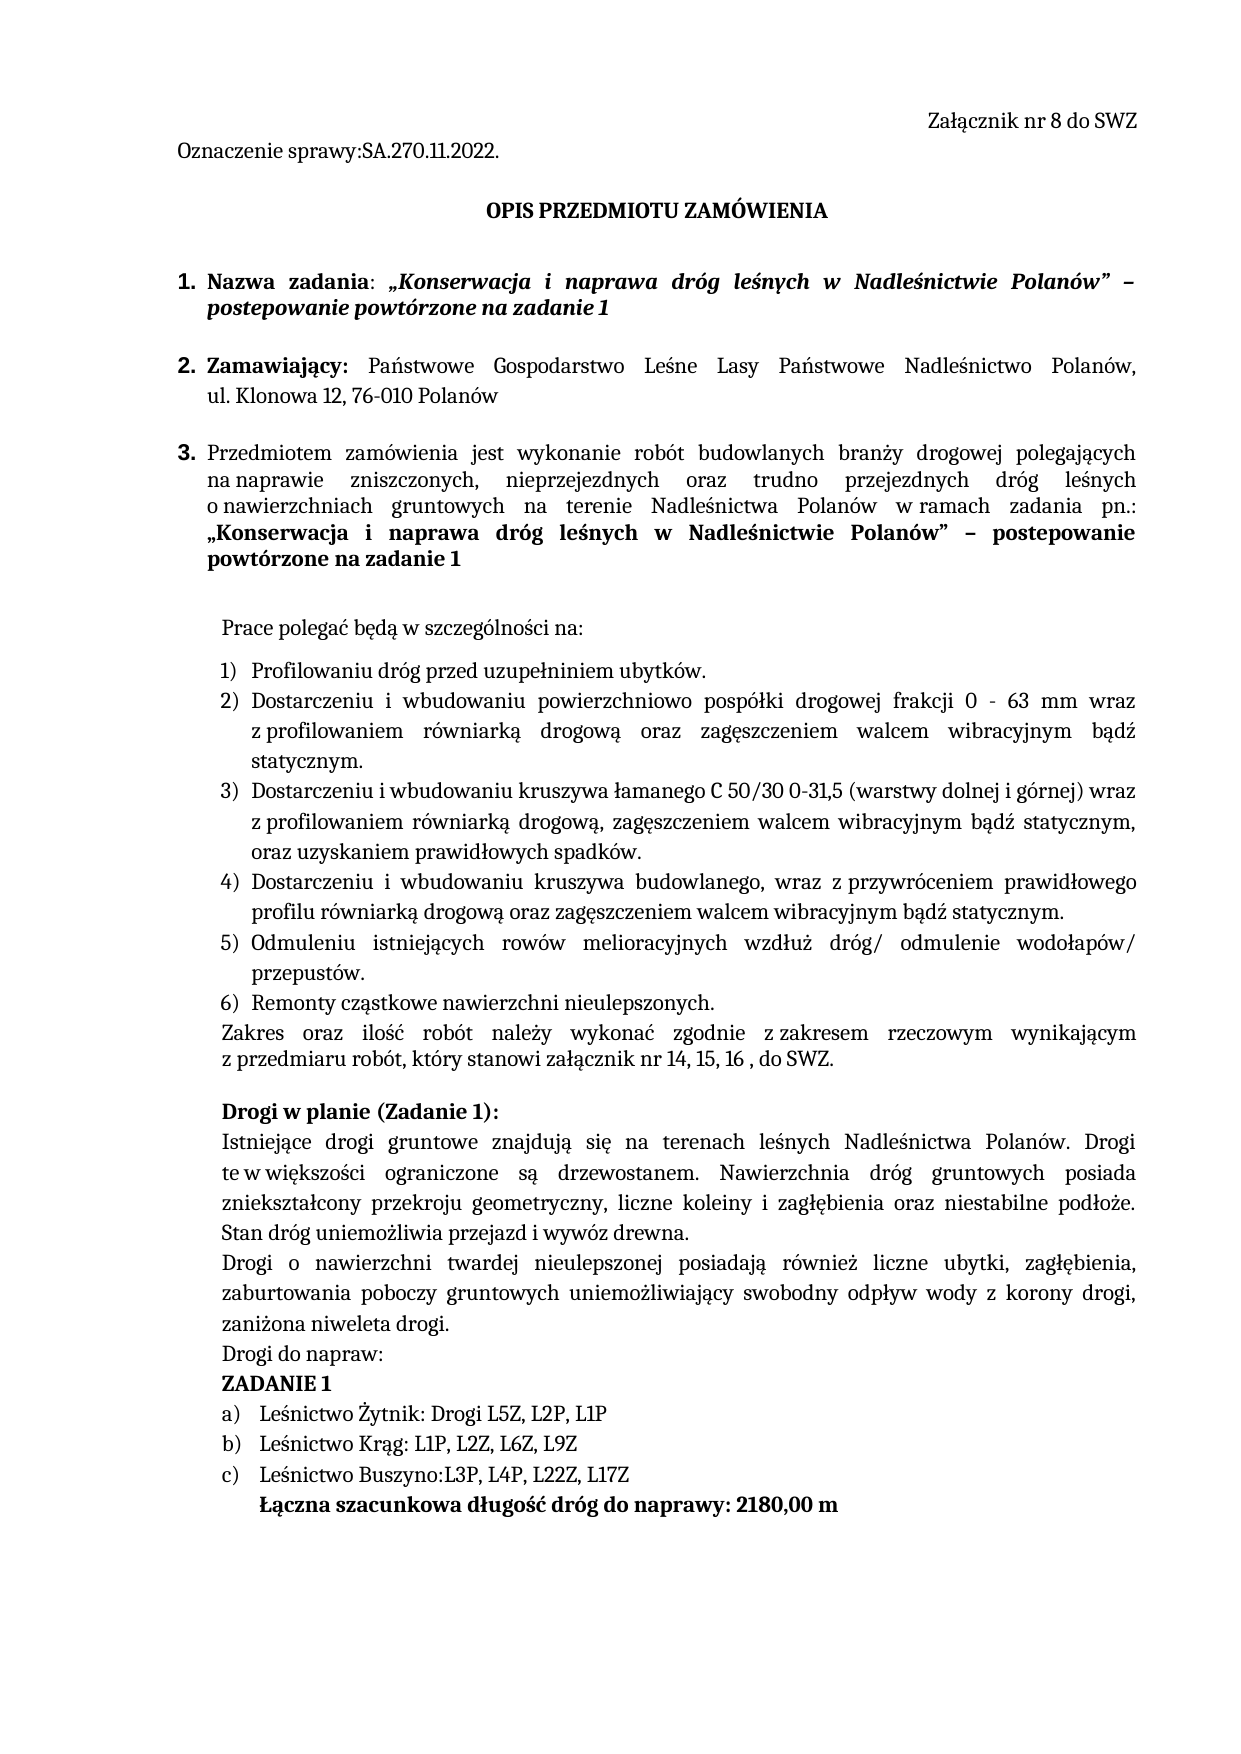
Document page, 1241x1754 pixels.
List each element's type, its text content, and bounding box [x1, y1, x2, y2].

text Drogi do napraw: [222, 1341, 1137, 1367]
list Odmuleniu istniejących rowów melioracyjnych wzdłuż dróg/ odmulenie wodołapów/ przepustów. [220, 929, 1137, 986]
list Leśnictwo Buszyno:L3P, L4P, L22Z, L17Z [222, 1461, 1137, 1488]
list Dostarczeniu i wbudowaniu powierzchniowo pospółki drogowej frakcji 0 - 63 mm wraz z profilowaniem równiarką drogową oraz zagęszczeniem walcem wibracyjnym bądź statycznym. [220, 688, 1137, 774]
list Zamawiający: Państwowe Gospodarstwo Leśne Lasy Państwowe Nadleśnictwo Polanów, ul. Klonowa 12, 76-010 Polanów [177, 352, 1137, 409]
text Drogi o nawierzchni twardej nieulepszonej posiadają również liczne ubytki, zagłębienia, zaburtowania poboczy gruntowych uniemożliwiający swobodny odpływ wody z korony drogi, zaniżona niweleta drogi. [222, 1250, 1137, 1337]
text Istniejące drogi gruntowe znajdują się na terenach leśnych Nadleśnictwa Polanów. Drogi te w większości ograniczone są drzewostanem. Nawierzchnia dróg gruntowych posiada zniekształcony przekroju geometryczny, liczne koleiny i zagłębienia oraz niestabilne podłoże. Stan dróg uniemożliwia przejazd i wywóz drewna. [222, 1129, 1137, 1246]
list Łączna szacunkowa długość dróg do naprawy: 2180,00 m [259, 1492, 1137, 1518]
text Zakres oraz ilość robót należy wykonać zgodnie z zakresem rzeczowym wynikającym z przedmiaru robót, który stanowi załącznik nr 14, 15, 16 , do SWZ. [222, 1020, 1137, 1073]
list Leśnictwo Krąg: L1P, L2Z, L6Z, L9Z [222, 1431, 1137, 1458]
list Remonty cząstkowe nawierzchni nieulepszonych. [220, 990, 1137, 1016]
text OPIS PRZEDMIOTU ZAMÓWIENIA [177, 198, 1137, 225]
list Leśnictwo Żytnik: Drogi L5Z, L2P, L1P [222, 1401, 1137, 1427]
list Dostarczeniu i wbudowaniu kruszywa budowlanego, wraz z przywróceniem prawidłowego profilu równiarką drogową oraz zagęszczeniem walcem wibracyjnym bądź statycznym. [220, 869, 1137, 925]
list Profilowaniu dróg przed uzupełniniem ubytków. [220, 657, 1137, 684]
text Załącznik nr 8 do SWZ [177, 108, 1137, 134]
list Przedmiotem zamówienia jest wykonanie robót budowlanych branży drogowej polegających na naprawie zniszczonych, nieprzejezdnych oraz trudno przejezdnych dróg leśnych o nawierzchniach gruntowych na terenie Nadleśnictwa Polanów w ramach zadania pn.: „Konserwacja i naprawa dróg leśnych w Nadleśnictwie Polanów” – postepowanie powtórzone na zadanie 1 [177, 439, 1137, 572]
text ZADANIE 1 [222, 1371, 1137, 1397]
text Prace polegać będą w szczególności na: [221, 615, 1137, 641]
text Oznaczenie sprawy:SA.270.11.2022. [177, 138, 1137, 164]
list Drogi w planie (Zadanie 1): [222, 1099, 1137, 1125]
list Nazwa zadania: „Konserwacja i naprawa dróg leśnych w Nadleśnictwie Polanów” – postepowanie powtórzone na zadanie 1 [177, 268, 1137, 322]
list Dostarczeniu i wbudowaniu kruszywa łamanego C 50/30 0-31,5 (warstwy dolnej i górnej) wraz z profilowaniem równiarką drogową, zagęszczeniem walcem wibracyjnym bądź statycznym, oraz uzyskaniem prawidłowych spadków. [220, 778, 1137, 865]
